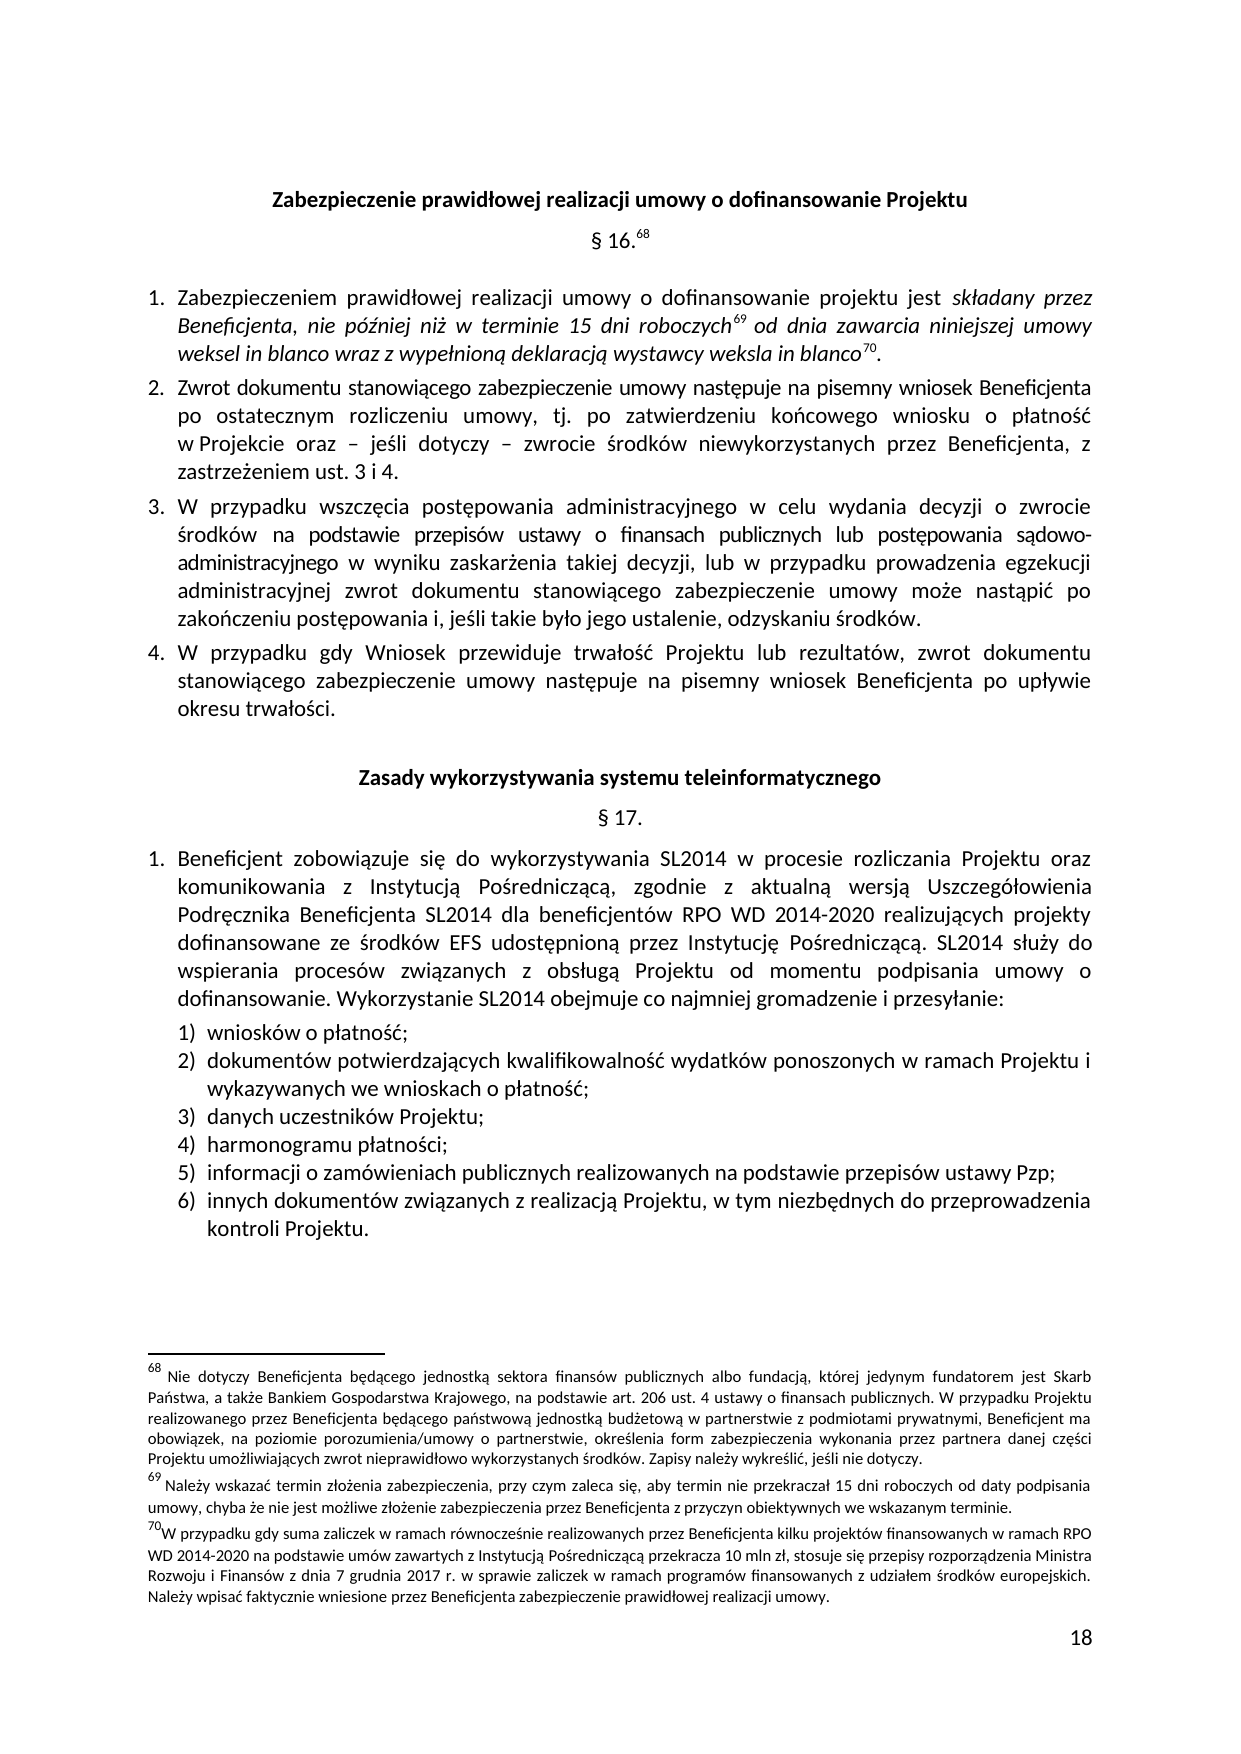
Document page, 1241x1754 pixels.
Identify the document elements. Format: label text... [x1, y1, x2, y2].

list harmonogramu płatności; [177, 1130, 1092, 1158]
list Zwrot dokumentu stanowiącego zabezpieczenie umowy następuje na pisemny wniosek Beneficjenta po ostatecznym rozliczeniu umowy, tj. po zatwierdzeniu końcowego wniosku o płatność w Projekcie oraz – jeśli dotyczy – zwrocie środków niewykorzystanych przez Beneficjenta, z zastrzeżeniem ust. 3 i 4. [148, 373, 1092, 486]
list W przypadku wszczęcia postępowania administracyjnego w celu wydania decyzji o zwrocie środków na podstawie przepisów ustawy o finansach publicznych lub postępowania sądowo-administracyjnego w wyniku zaskarżenia takiej decyzji, lub w przypadku prowadzenia egzekucji administracyjnej zwrot dokumentu stanowiącego zabezpieczenie umowy może nastąpić po zakończeniu postępowania i, jeśli takie było jego ustalenie, odzyskaniu środków. [148, 492, 1092, 632]
text § 16. [148, 226, 1092, 254]
list dokumentów potwierdzających kwalifikowalność wydatków ponoszonych w ramach Projektu i wykazywanych we wnioskach o płatność; [177, 1046, 1092, 1102]
list wniosków o płatność; [177, 1018, 1092, 1046]
list Beneficjent zobowiązuje się do wykorzystywania SL2014 w procesie rozliczania Projektu oraz komunikowania z Instytucją Pośredniczącą, zgodnie z aktualną wersją Uszczegółowienia Podręcznika Beneficjenta SL2014 dla beneficjentów RPO WD 2014-2020 realizujących projekty dofinansowane ze środków EFS udostępnioną przez Instytucję Pośredniczącą. SL2014 służy do wspierania procesów związanych z obsługą Projektu od momentu podpisania umowy o dofinansowanie. Wykorzystanie SL2014 obejmuje co najmniej gromadzenie i przesyłanie: [148, 844, 1092, 1012]
list W przypadku gdy Wniosek przewiduje trwałość Projektu lub rezultatów, zwrot dokumentu stanowiącego zabezpieczenie umowy następuje na pisemny wniosek Beneficjenta po upływie okresu trwałości. [148, 638, 1092, 722]
list innych dokumentów związanych z realizacją Projektu, w tym niezbędnych do przeprowadzenia kontroli Projektu. [177, 1186, 1092, 1242]
list Zabezpieczeniem prawidłowej realizacji umowy o dofinansowanie projektu jest składany przez Beneficjenta, nie później niż w terminie 15 dni roboczych od dnia zawarcia niniejszej umowy weksel in blanco wraz z wypełnioną deklaracją wystawcy weksla in blanco. [148, 283, 1092, 367]
list informacji o zamówieniach publicznych realizowanych na podstawie przepisów ustawy Pzp; [177, 1158, 1092, 1186]
text § 17. [148, 803, 1092, 831]
text Zasady wykorzystywania systemu teleinformatycznego [148, 763, 1092, 791]
list danych uczestników Projektu; [177, 1102, 1092, 1130]
text Zabezpieczenie prawidłowej realizacji umowy o dofinansowanie Projektu [148, 185, 1092, 213]
